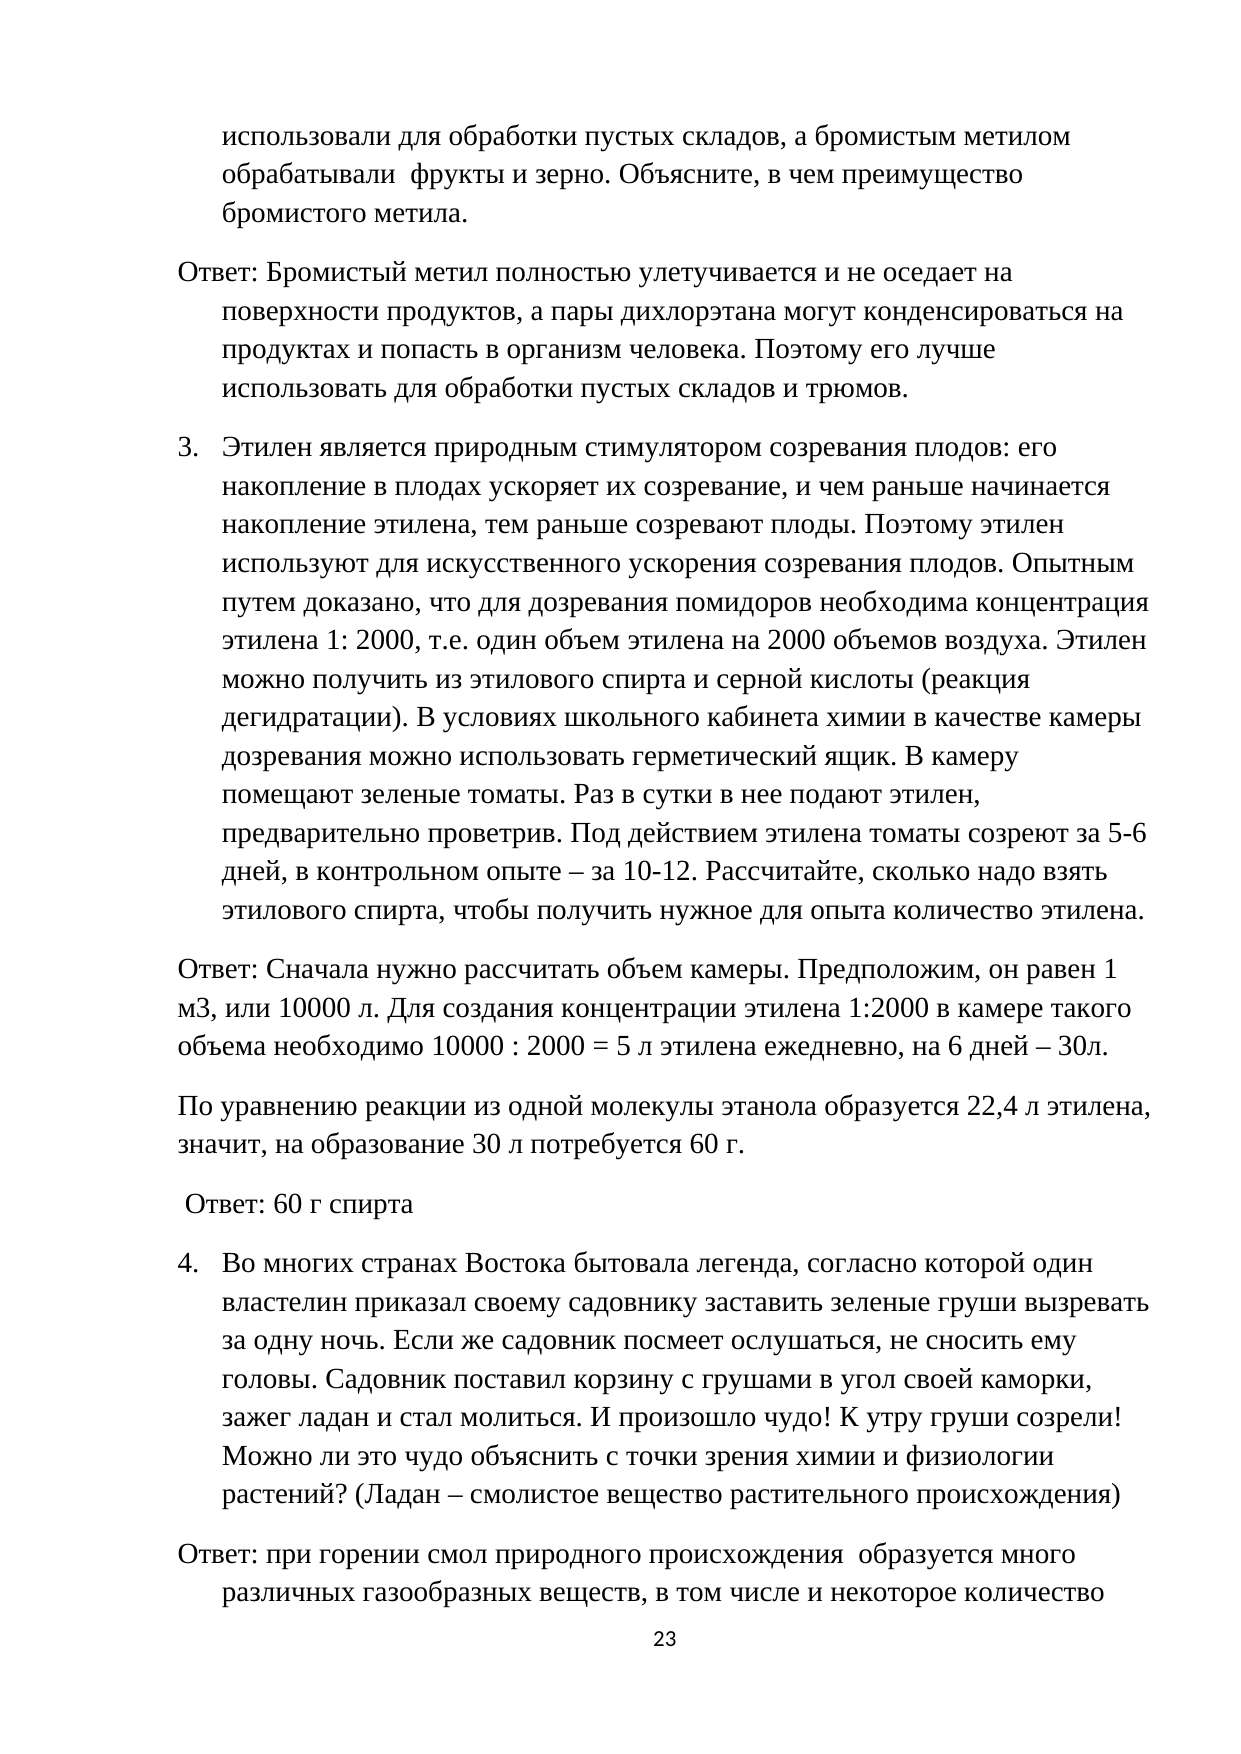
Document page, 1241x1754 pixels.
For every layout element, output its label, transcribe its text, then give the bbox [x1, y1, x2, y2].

list Во многих странах Востока бытовала легенда, согласно которой один властелин приказал своему садовнику заставить зеленые груши вызревать за одну ночь. Если же садовник посмеет ослушаться, не сносить ему головы. Садовник поставил корзину с грушами в угол своей каморки, зажег ладан и стал молиться. И произошло чудо! К утру груши созрели! Можно ли это чудо объяснить с точки зрения химии и физиологии растений? (Ладан – смолистое вещество растительного происхождения) [177, 1245, 1152, 1510]
text По уравнению реакции из одной молекулы этанола образуется 22,4 л этилена, значит, на образование 30 л потребуется 60 г. [177, 1088, 1152, 1160]
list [177, 118, 1152, 229]
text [177, 1536, 1152, 1608]
text Ответ: Сначала нужно рассчитать объем камеры. Предположим, он равен 1 м3, или 10000 л. Для создания концентрации этилена 1:2000 в камере такого объема необходимо 10000 : 2000 = 5 л этилена ежедневно, на 6 дней – 30л. [177, 951, 1152, 1062]
list Этилен является природным стимулятором созревания плодов: его накопление в плодах ускоряет их созревание, и чем раньше начинается накопление этилена, тем раньше созревают плоды. Поэтому этилен используют для искусственного ускорения созревания плодов. Опытным путем доказано, что для дозревания помидоров необходима концентрация этилена 1: 2000, т.е. один объем этилена на 2000 объемов воздуха. Этилен можно получить из этилового спирта и серной кислоты (реакция дегидратации). В условиях школьного кабинета химии в качестве камеры дозревания можно использовать герметический ящик. В камеру помещают зеленые томаты. Раз в сутки в нее подают этилен, предварительно проветрив. Под действием этилена томаты созреют за 5-6 дней, в контрольном опыте – за 10-12. Рассчитайте, сколько надо взять этилового спирта, чтобы получить нужное для опыта количество этилена. [177, 429, 1152, 926]
text Ответ: 60 г спирта [177, 1186, 1152, 1219]
text Ответ: Бромистый метил полностью улетучивается и не оседает на поверхности продуктов, а пары дихлорэтана могут конденсироваться на продуктах и попасть в организм человека. Поэтому его лучше использовать для обработки пустых складов и трюмов. [177, 254, 1152, 404]
